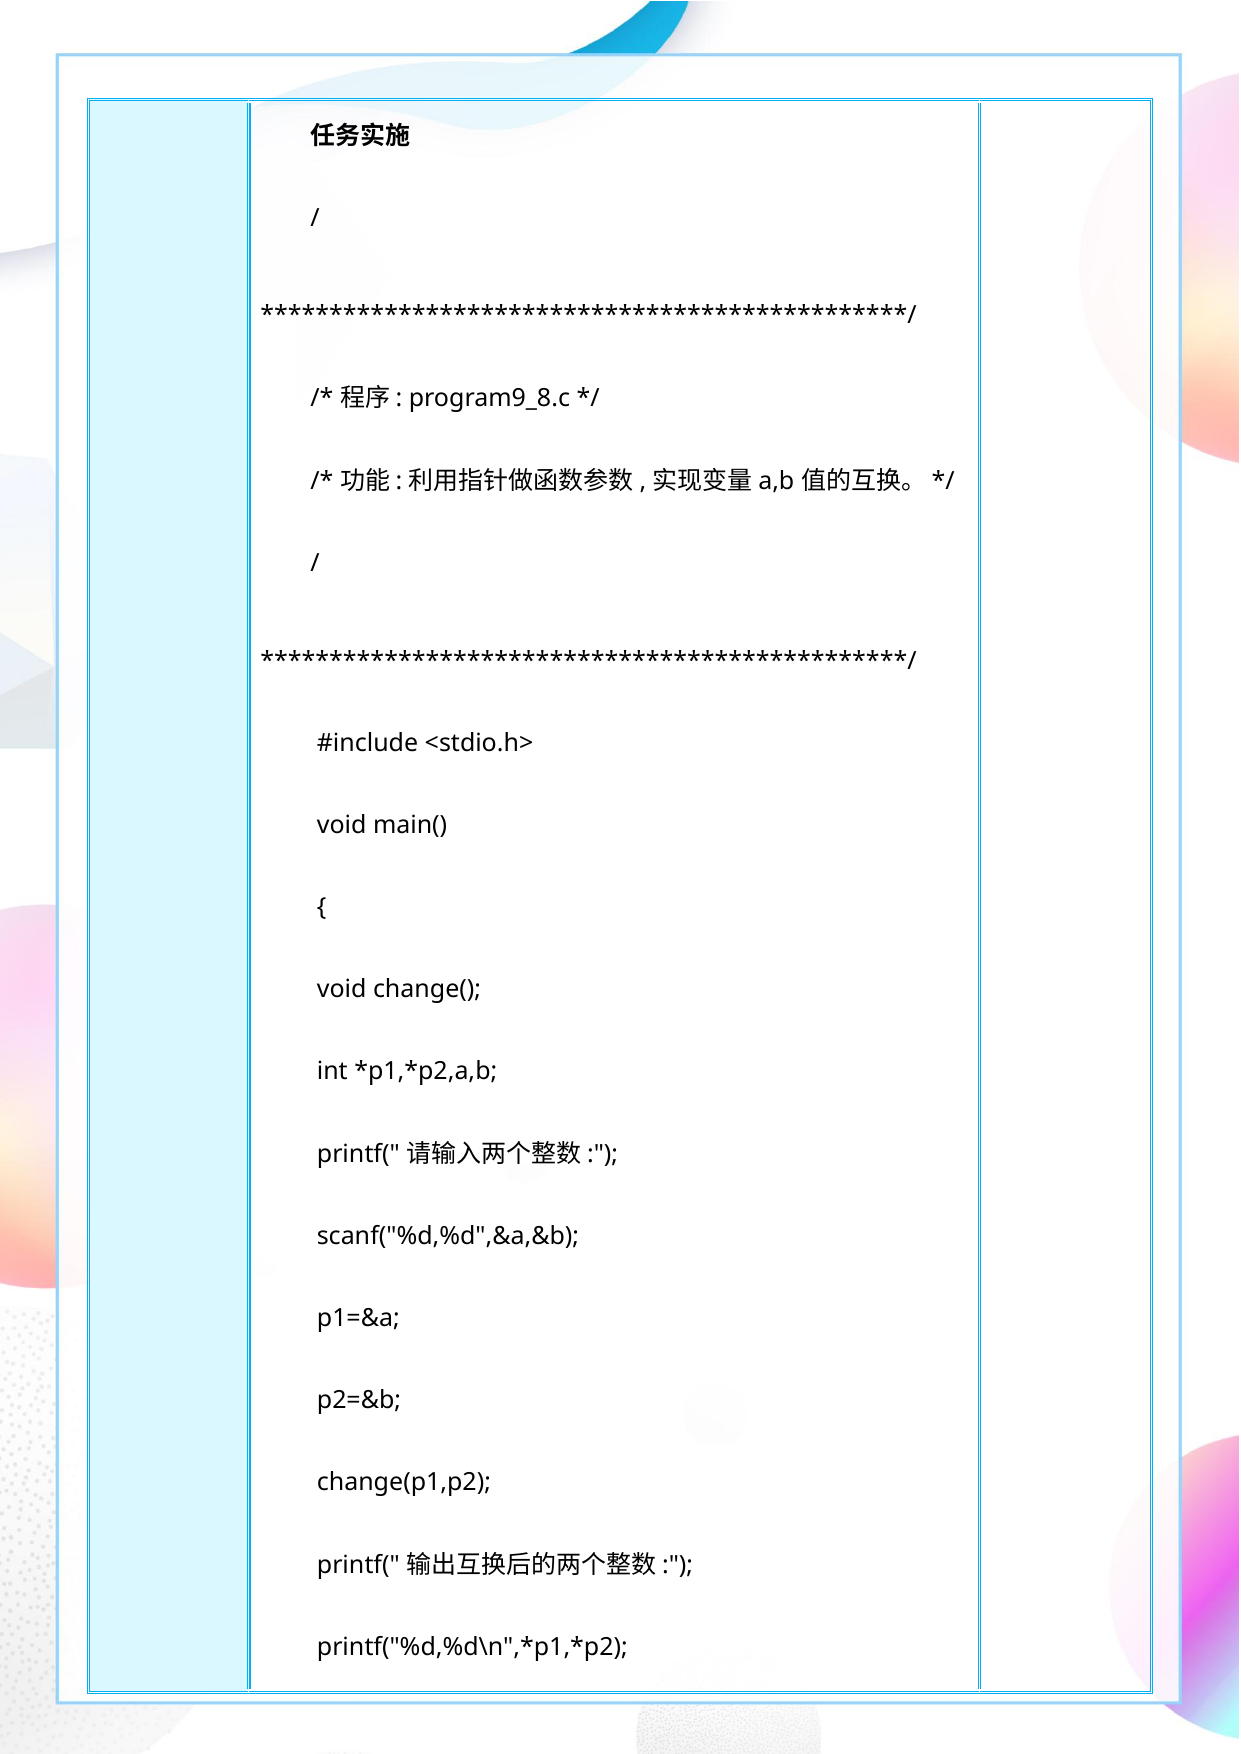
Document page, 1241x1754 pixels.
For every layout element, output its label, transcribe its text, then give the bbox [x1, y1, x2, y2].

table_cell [980, 101, 1150, 1691]
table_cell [249, 101, 979, 1691]
table_cell 知识讲解（45min） [90, 99, 249, 1691]
picture [0, 1, 1239, 1754]
